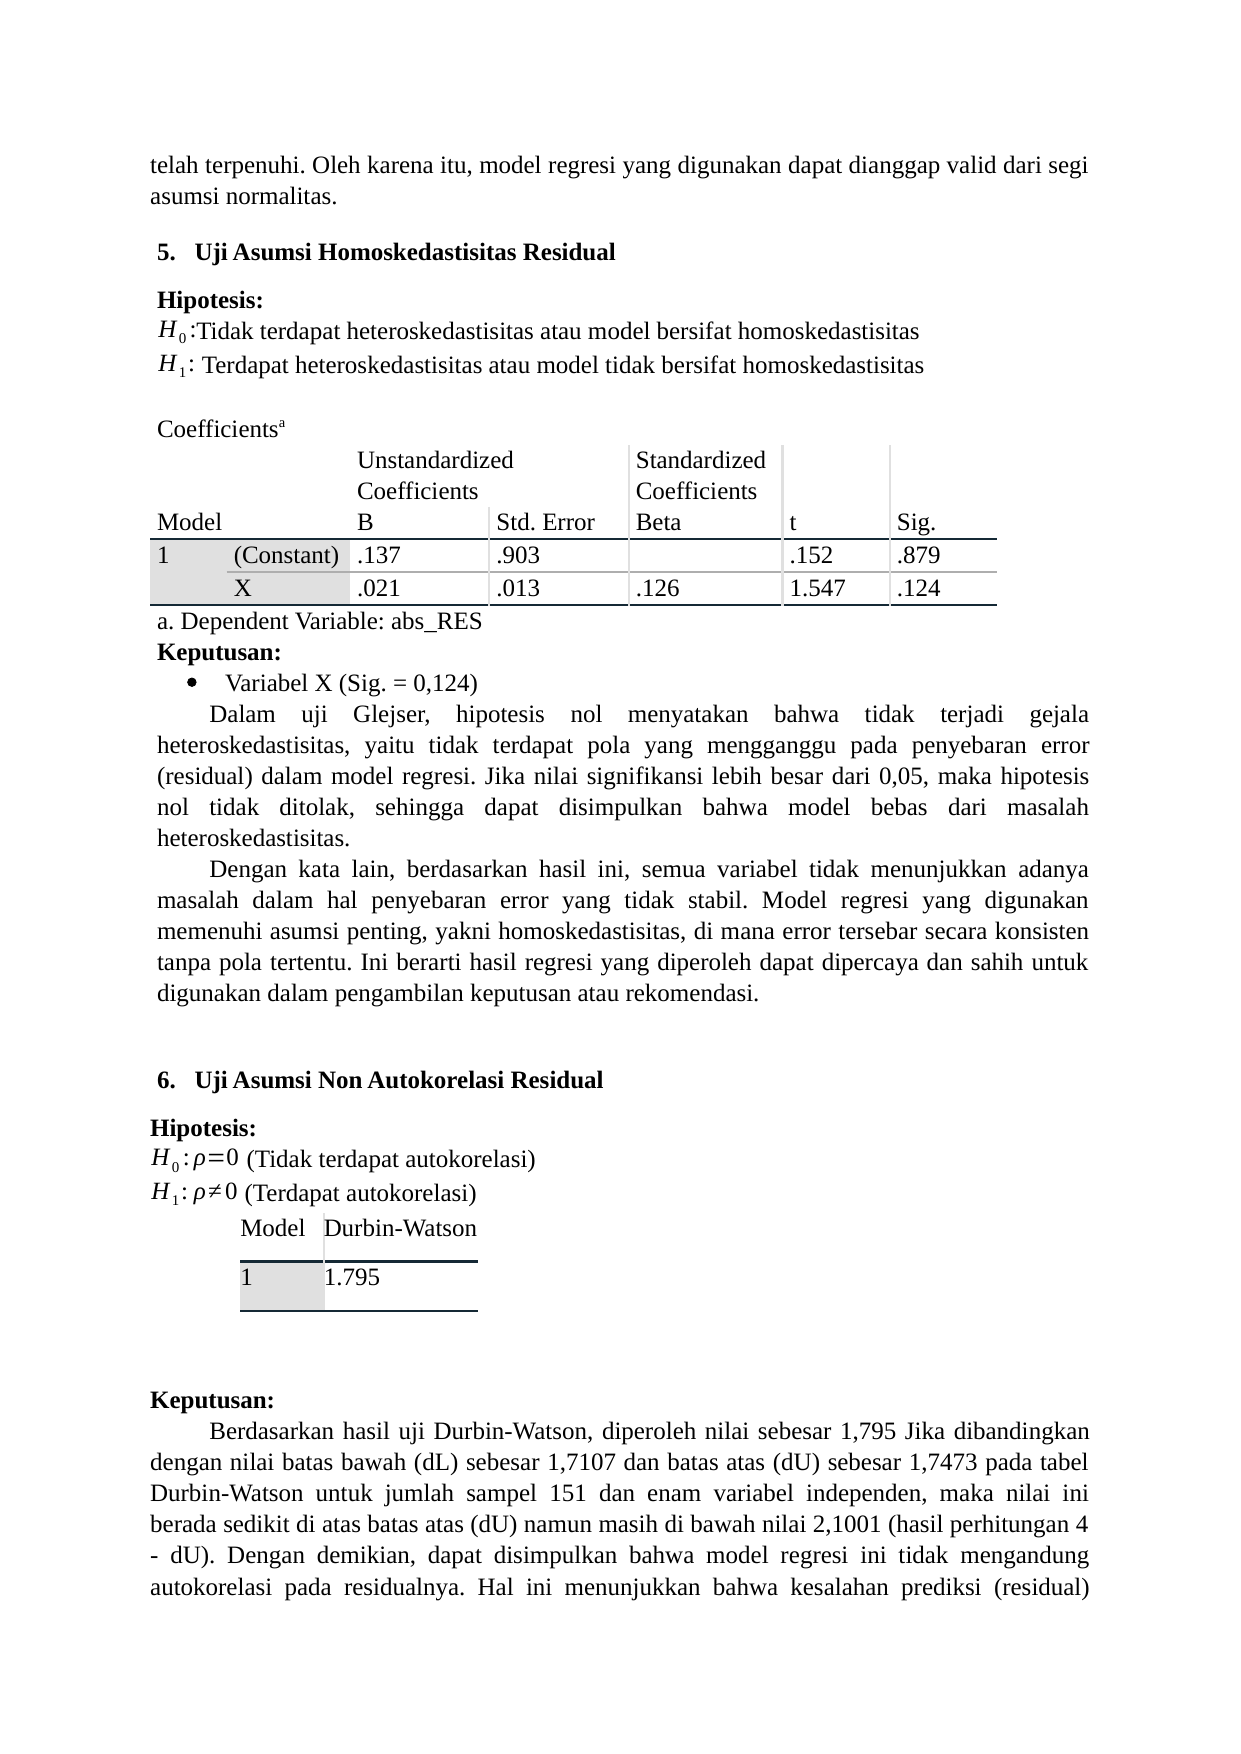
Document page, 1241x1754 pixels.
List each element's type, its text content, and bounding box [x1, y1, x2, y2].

table_cell Standardized Coefficients [630, 445, 781, 507]
table_cell a. Dependent Variable: abs_RES [150, 606, 997, 637]
table_cell .137 [350, 540, 488, 571]
table_cell 1.795 [325, 1263, 478, 1310]
text Hipotesis: [150, 1113, 1090, 1142]
table_cell .126 [630, 573, 781, 604]
list Uji Asumsi Homoskedastisitas Residual [157, 237, 1090, 266]
table_cell .879 [891, 540, 997, 571]
table_cell t [784, 445, 889, 538]
table_cell Std. Error [490, 507, 628, 538]
table_cell 1 [150, 540, 227, 604]
list Variabel X (Sig. = 0,124) [187, 668, 1090, 696]
text Dalam uji Glejser, hipotesis nol menyatakan bahwa tidak terjadi gejala heteroskedastisitas, yaitu tidak terdapat pola yang mengganggu pada penyebaran error (residual) dalam model regresi. Jika nilai signifikansi lebih besar dari 0,05, maka hipotesis nol tidak ditolak, sehingga dapat disimpulkan bahwa model bebas dari masalah heteroskedastisitas. [157, 699, 1090, 852]
text Tidak terdapat heteroskedastisitas atau model bersifat homoskedastisitas [157, 316, 1090, 347]
table_cell 1.547 [784, 573, 889, 604]
table_cell X [227, 573, 350, 604]
table_cell .013 [490, 573, 628, 604]
text (Terdapat autokorelasi) [150, 1178, 1090, 1209]
table_cell [630, 540, 781, 571]
list Uji Asumsi Non Autokorelasi Residual [157, 1065, 1090, 1094]
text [150, 1416, 1090, 1600]
table_cell .903 [490, 540, 628, 571]
table_cell .152 [784, 540, 889, 571]
text Keputusan: [150, 1385, 1090, 1414]
table_cell .124 [891, 573, 997, 604]
table_header Coefficientsa [150, 414, 997, 445]
table_cell .021 [350, 573, 488, 604]
table_cell B [350, 507, 488, 538]
table_cell Unstandardized Coefficients [350, 445, 628, 507]
text Dengan kata lain, berdasarkan hasil ini, semua variabel tidak menunjukkan adanya masalah dalam hal penyebaran error yang tidak stabil. Model regresi yang digunakan memenuhi asumsi penting, yakni homoskedastisitas, di mana error tersebar secara konsisten tanpa pola tertentu. Ini berarti hasil regresi yang diperoleh dapat dipercaya dan sahih untuk digunakan dalam pengambilan keputusan atau rekomendasi. [157, 854, 1090, 1007]
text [150, 150, 1090, 210]
table_cell 1 [240, 1263, 323, 1310]
table_cell Sig. [891, 445, 997, 538]
table_cell Model [150, 445, 350, 538]
text Terdapat heteroskedastisitas atau model tidak bersifat homoskedastisitas [157, 349, 1090, 381]
text Keputusan: [157, 637, 1090, 665]
table_header Durbin-Watson [325, 1213, 478, 1260]
table_header Model [240, 1213, 323, 1260]
text Hipotesis: [157, 285, 1090, 313]
table_cell (Constant) [227, 540, 350, 571]
table_cell Beta [630, 507, 781, 538]
text (Tidak terdapat autokorelasi) [150, 1144, 1090, 1175]
